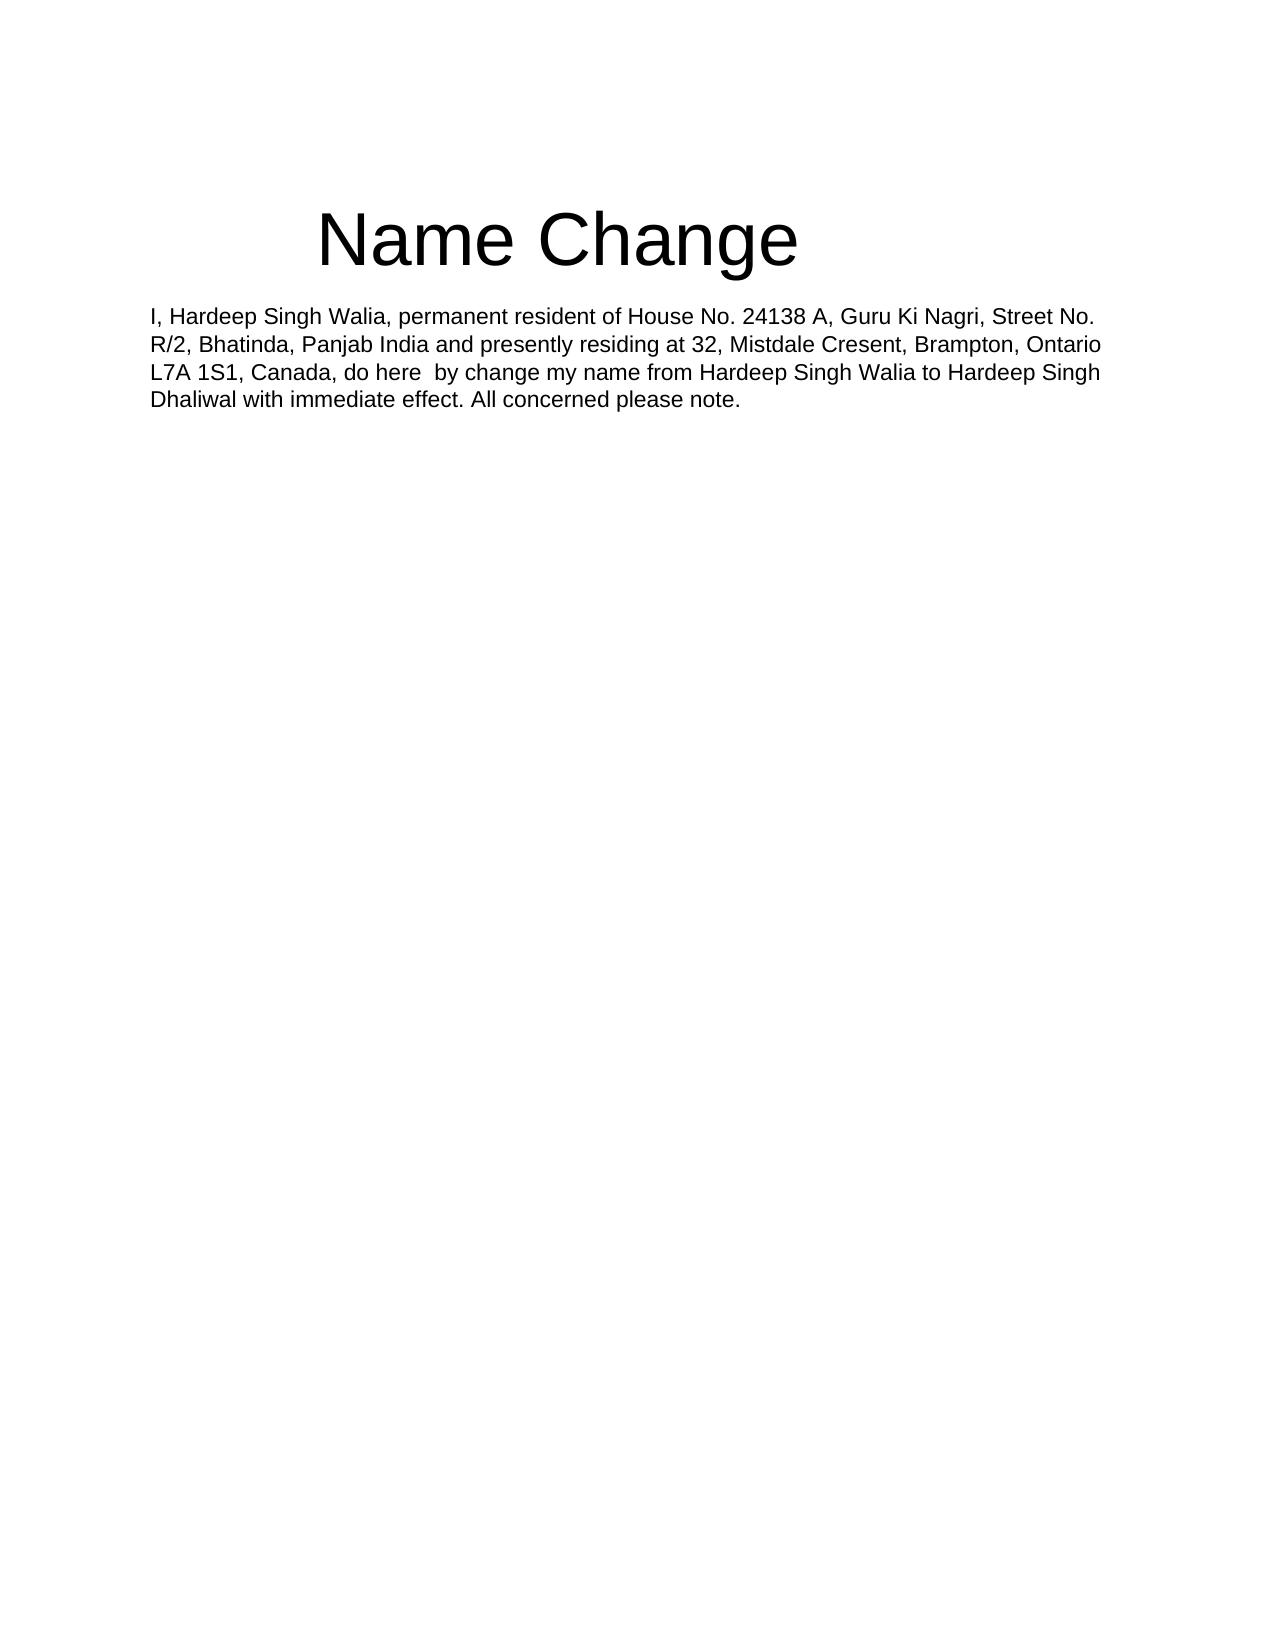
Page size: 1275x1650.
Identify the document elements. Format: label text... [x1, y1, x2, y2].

subtitle Name Change [150, 194, 1125, 281]
subtitle I, Hardeep Singh Walia, permanent resident of House No. 24138 A, Guru Ki Nagri, Street No. R/2, Bhatinda, Panjab India and presently residing at 32, Mistdale Cresent, Brampton, Ontario L7A 1S1, Canada, do here by change my name from Hardeep Singh Walia to Hardeep Singh Dhaliwal with immediate effect. All concerned please note. [150, 303, 1125, 413]
